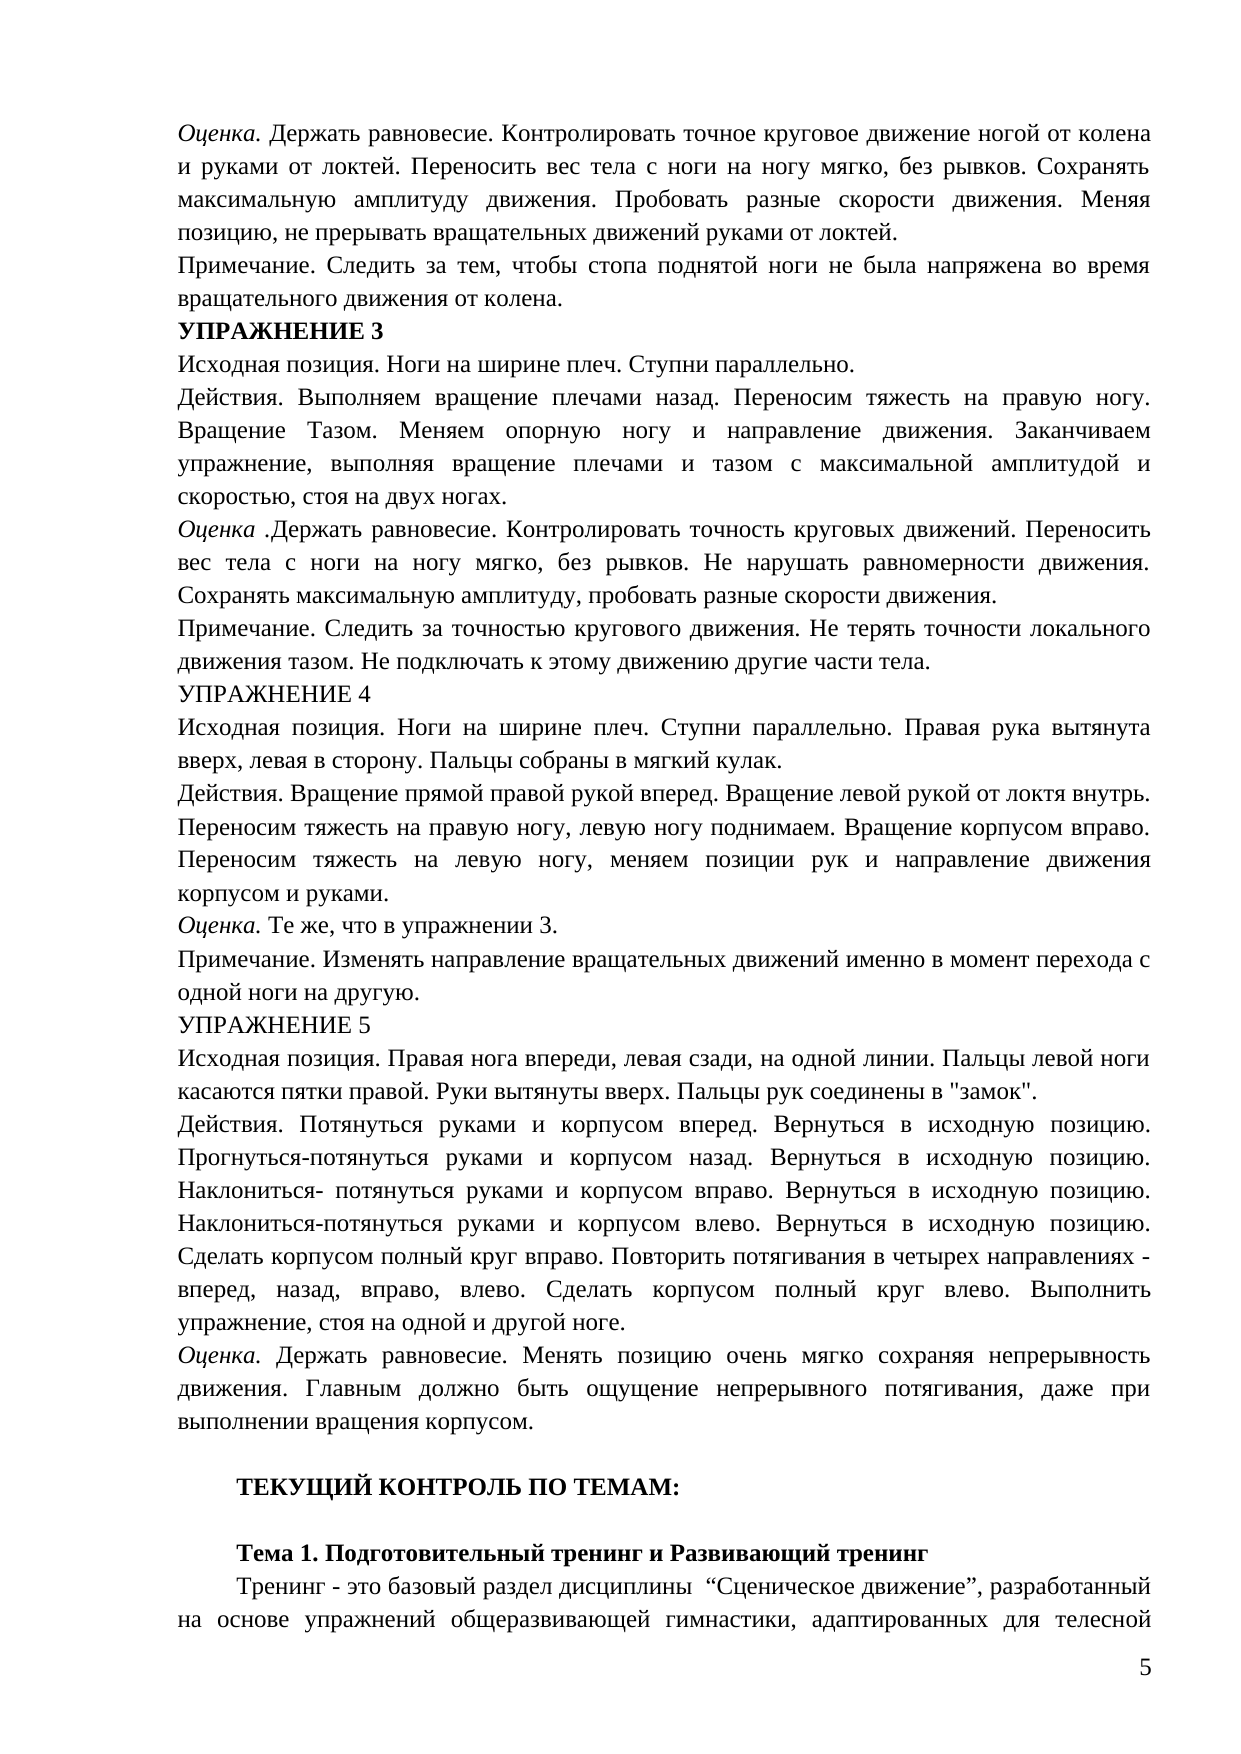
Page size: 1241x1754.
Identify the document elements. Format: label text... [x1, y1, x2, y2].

text ТЕКУЩИЙ КОНТРОЛЬ ПО ТЕМАМ: [177, 1472, 1152, 1501]
text Исходная позиция. Ноги на ширине плеч. Ступни параллельно. Правая рука вытянута вверх, левая в сторону. Пальцы собраны в мягкий кулак. [177, 712, 1152, 774]
text Примечание. Следить за тем, чтобы стопа поднятой ноги не была напряжена во время вращательного движения от колена. [177, 250, 1152, 312]
text Примечание. Изменять направление вращательных движений именно в момент перехода с одной ноги на другую. [177, 944, 1152, 1005]
text Тема 1. Подготовительный тренинг и Развивающий тренинг [177, 1538, 1152, 1567]
text Примечание. Следить за точностью кругового движения. Не терять точности локального движения тазом. Не подключать к этому движению другие части тела. [177, 613, 1152, 675]
text Оценка. Держать равновесие. Менять позицию очень мягко сохраняя непрерывность движения. Главным должно быть ощущение непрерывного потягивания, даже при выполнении вращения корпусом. [177, 1340, 1152, 1435]
text Действия. Потянуться руками и корпусом вперед. Вернуться в исходную позицию. Прогнуться-потянуться руками и корпусом назад. Вернуться в исходную позицию. Наклониться- потянуться руками и корпусом вправо. Вернуться в исходную позицию. Наклониться-потянуться руками и корпусом влево. Вернуться в исходную позицию. Сделать корпусом полный круг вправо. Повторить потягивания в четырех направлениях - вперед, назад, вправо, влево. Сделать корпусом полный круг влево. Выполнить упражнение, стоя на одной и другой ноге. [177, 1109, 1152, 1336]
text Оценка .Держать равновесие. Контролировать точность круговых движений. Переносить вес тела с ноги на ногу мягко, без рывков. Не нарушать равномерности движения. Сохранять максимальную амплитуду, пробовать разные скорости движения. [177, 514, 1152, 609]
text Оценка. Те же, что в упражнении 3. [177, 911, 1152, 939]
text Исходная позиция. Правая нога впереди, левая сзади, на одной линии. Пальцы левой ноги касаются пятки правой. Руки вытянуты вверх. Пальцы рук соединены в "замок". [177, 1043, 1152, 1104]
text УПРАЖНЕНИЕ 3 [177, 316, 1152, 345]
text Действия. Выполняем вращение плечами назад. Переносим тяжесть на правую ногу. Вращение Тазом. Меняем опорную ногу и направление движения. Заканчиваем упражнение, выполняя вращение плечами и тазом с максимальной амплитудой и скоростью, стоя на двух ногах. [177, 382, 1152, 510]
text Оценка. Держать равновесие. Контролировать точное круговое движение ногой от колена и руками от локтей. Переносить вес тела с ноги на ногу мягко, без рывков. Сохранять максимальную амплитуду движения. Пробовать разные скорости движения. Меняя позицию, не прерывать вращательных движений руками от локтей. [177, 118, 1152, 246]
text УПРАЖНЕНИЕ 5 [177, 1010, 1152, 1038]
text Действия. Вращение прямой правой рукой вперед. Вращение левой рукой от локтя внутрь. Переносим тяжесть на правую ногу, левую ногу поднимаем. Вращение корпусом вправо. Переносим тяжесть на левую ногу, меняем позиции рук и направление движения корпусом и руками. [177, 778, 1152, 906]
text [177, 1571, 1152, 1633]
text УПРАЖНЕНИЕ 4 [177, 679, 1152, 708]
text Исходная позиция. Ноги на ширине плеч. Ступни параллельно. [177, 349, 1152, 378]
